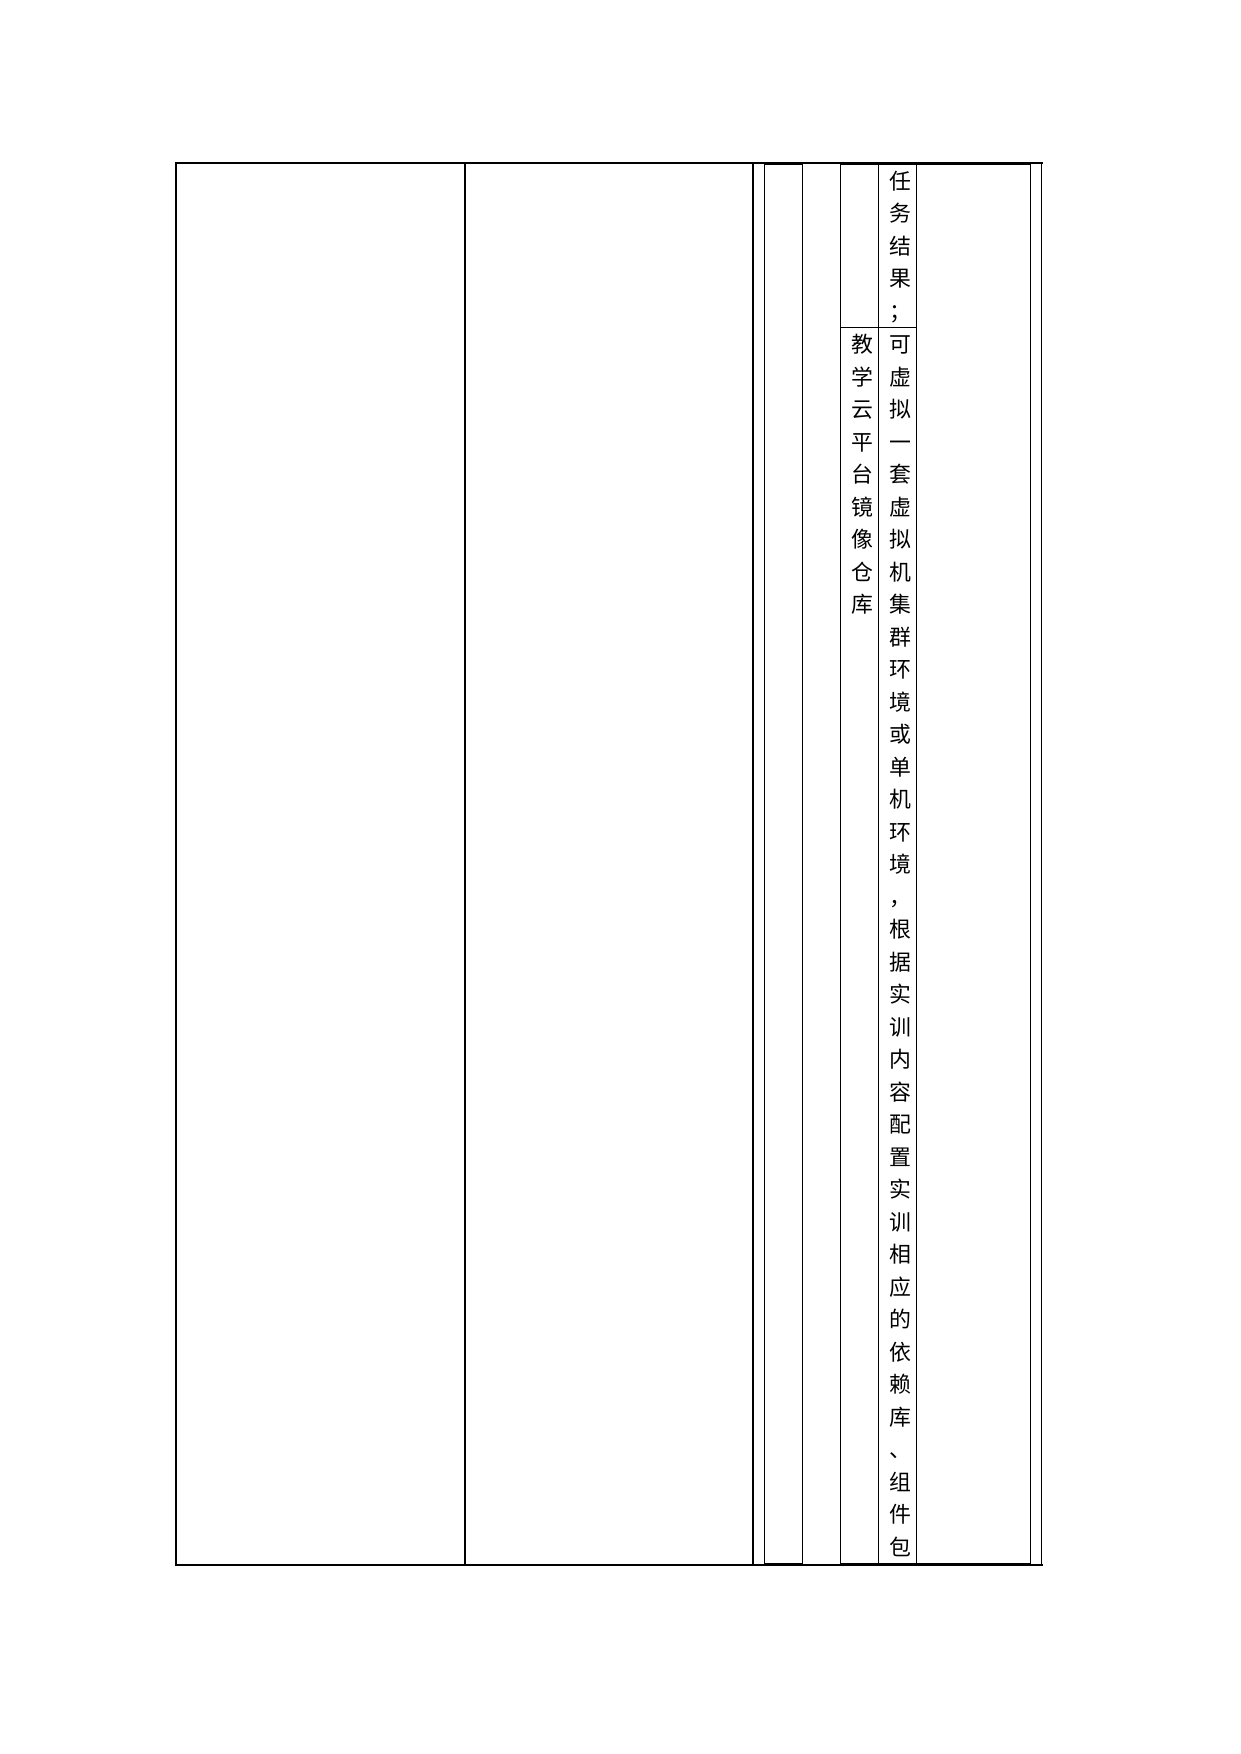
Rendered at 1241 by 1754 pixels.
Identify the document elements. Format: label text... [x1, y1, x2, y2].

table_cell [803, 164, 840, 1564]
table_cell 1 [177, 164, 464, 1564]
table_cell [879, 165, 916, 327]
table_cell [879, 328, 916, 1563]
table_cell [1031, 164, 1041, 1564]
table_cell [917, 165, 1030, 1563]
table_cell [754, 164, 764, 1564]
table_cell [765, 165, 802, 1563]
table_cell ▲ [466, 164, 752, 1564]
